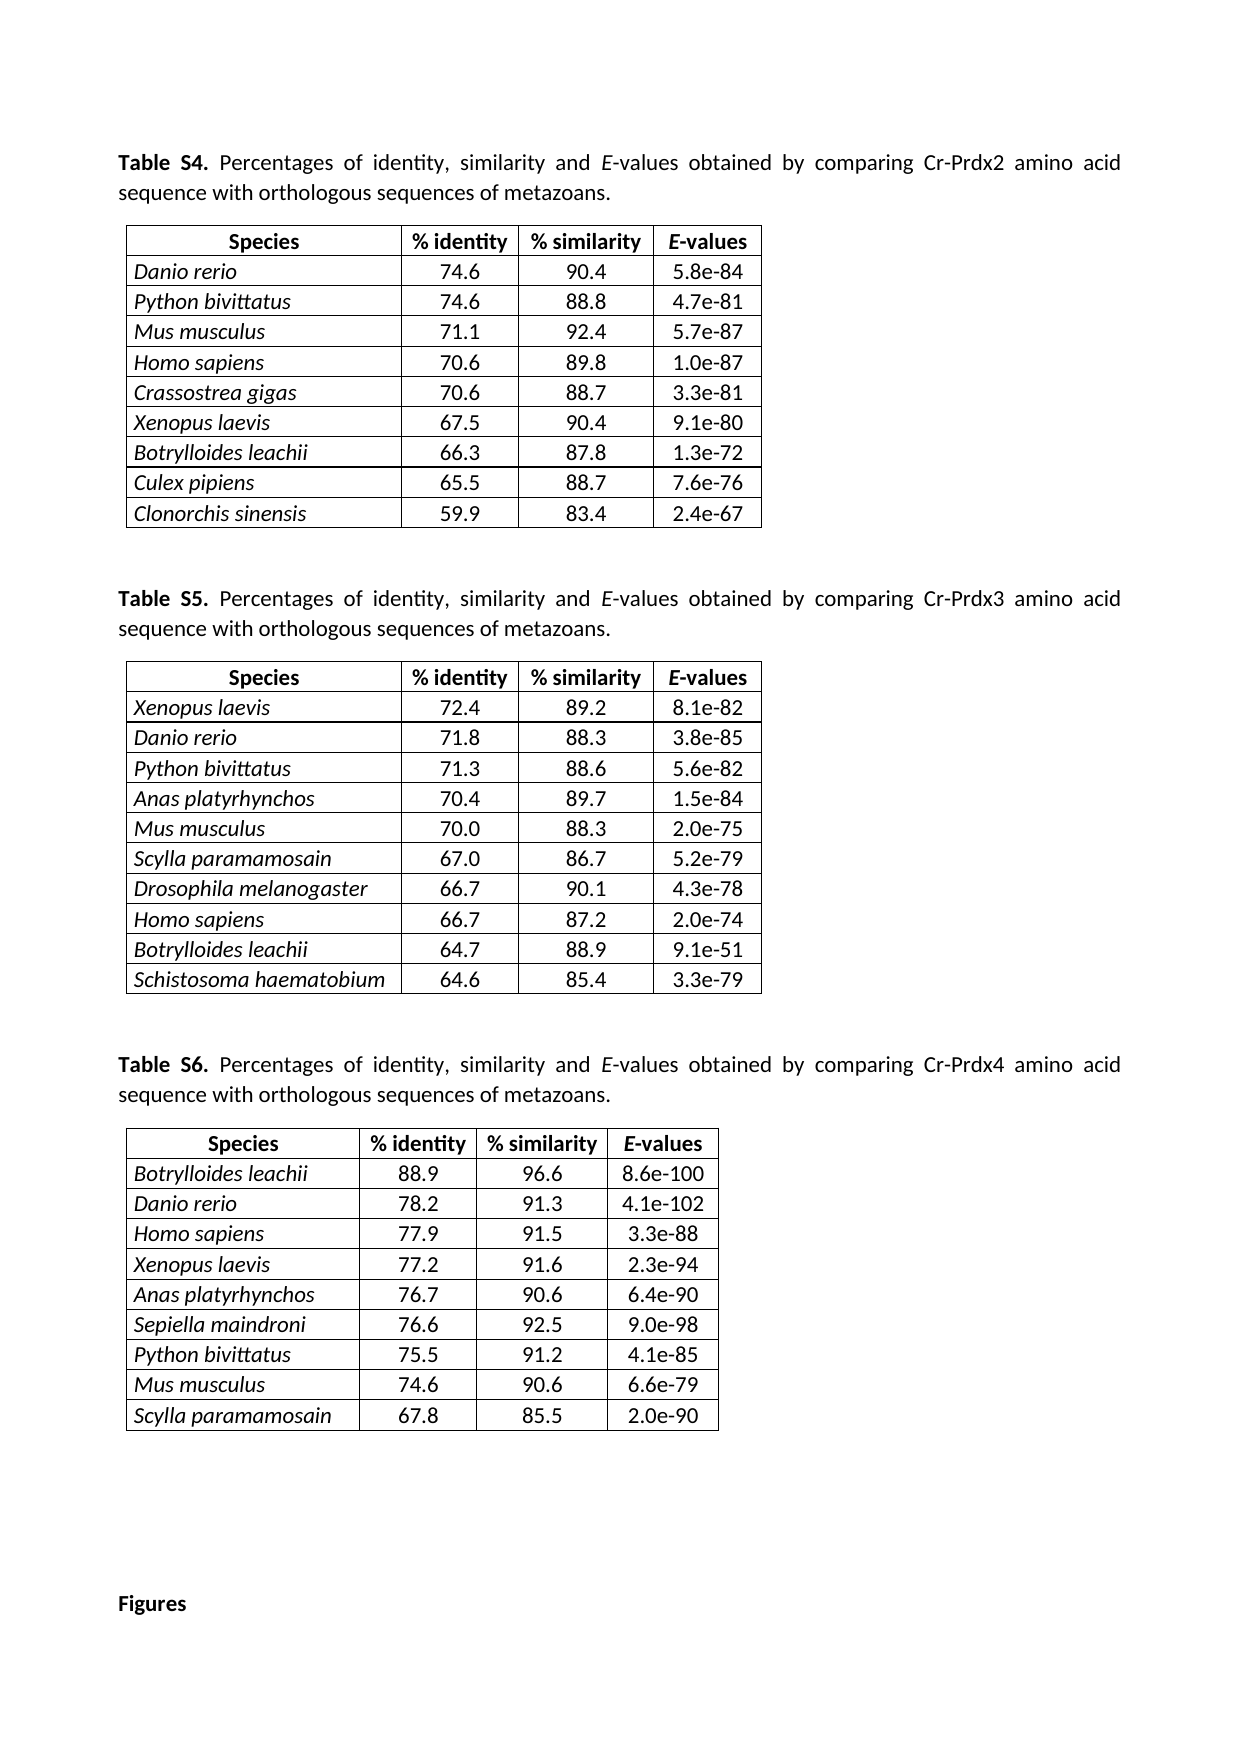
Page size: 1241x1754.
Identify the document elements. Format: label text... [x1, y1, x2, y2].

table_cell 89.2 [519, 692, 653, 721]
table_header Species [127, 662, 401, 691]
table_cell Mus musculus [127, 813, 401, 842]
text Table S5. Percentages of identity, similarity and E-values obtained by comparing Cr-Prdx3 amino acid sequence with orthologous sequences of metazoans. [118, 584, 1122, 642]
table_cell 89.7 [519, 783, 653, 812]
table_cell Culex pipiens [127, 468, 401, 497]
table_cell Mus musculus [127, 1370, 359, 1399]
table_cell 6.4e-90 [608, 1280, 718, 1309]
table_cell 90.1 [519, 874, 653, 903]
table_cell 9.1e-80 [654, 407, 761, 436]
table_cell 87.2 [519, 904, 653, 933]
table_cell 90.4 [519, 256, 653, 285]
table_header % similarity [519, 662, 653, 691]
table_header Species [127, 1129, 359, 1158]
text Table S6. Percentages of identity, similarity and E-values obtained by comparing Cr-Prdx4 amino acid sequence with orthologous sequences of metazoans. [118, 1050, 1122, 1108]
table_cell 85.4 [519, 964, 653, 993]
table_cell 5.7e-87 [654, 316, 761, 346]
table_cell Xenopus laevis [127, 407, 401, 436]
table_cell 77.2 [360, 1249, 476, 1278]
table_cell Scylla paramamosain [127, 1400, 359, 1429]
table_cell Danio rerio [127, 1189, 359, 1218]
table_cell 70.0 [402, 813, 518, 842]
table_cell 90.6 [477, 1280, 607, 1309]
table_cell 67.5 [402, 407, 518, 436]
table_cell 96.6 [477, 1159, 607, 1188]
text Table S4. Percentages of identity, similarity and E-values obtained by comparing Cr-Prdx2 amino acid sequence with orthologous sequences of metazoans. [118, 148, 1122, 206]
table_cell 66.7 [402, 874, 518, 903]
table_cell 2.0e-75 [654, 813, 761, 842]
table_cell 88.7 [519, 377, 653, 406]
table_cell Danio rerio [127, 256, 401, 285]
table_cell 3.8e-85 [654, 723, 761, 752]
table_cell 88.9 [360, 1159, 476, 1188]
table_cell 90.6 [477, 1370, 607, 1399]
table_cell 8.6e-100 [608, 1159, 718, 1188]
table_cell Homo sapiens [127, 1219, 359, 1248]
table_cell 1.5e-84 [654, 783, 761, 812]
table_cell 74.6 [402, 256, 518, 285]
table_cell 67.8 [360, 1400, 476, 1429]
table_cell Schistosoma haematobium [127, 964, 401, 993]
table_cell 64.6 [402, 964, 518, 993]
table_cell 5.2e-79 [654, 843, 761, 872]
table_cell 91.2 [477, 1340, 607, 1369]
table_cell 71.8 [402, 723, 518, 752]
table_cell 87.8 [519, 437, 653, 466]
table_cell Danio rerio [127, 723, 401, 752]
table_cell 66.3 [402, 437, 518, 466]
table_cell 83.4 [519, 498, 653, 527]
table_cell Homo sapiens [127, 347, 401, 376]
table_cell 4.1e-85 [608, 1340, 718, 1369]
table_header E-values [608, 1129, 718, 1158]
table_cell 88.3 [519, 813, 653, 842]
text Figures [118, 1589, 1122, 1617]
table_cell 91.6 [477, 1249, 607, 1278]
table_cell 9.1e-51 [654, 934, 761, 963]
table_cell 70.6 [402, 377, 518, 406]
table_cell 89.8 [519, 347, 653, 376]
table_cell Anas platyrhynchos [127, 1280, 359, 1309]
table_cell Python bivittatus [127, 286, 401, 315]
table_cell 75.5 [360, 1340, 476, 1369]
table_cell Xenopus laevis [127, 692, 401, 721]
table_cell 5.6e-82 [654, 753, 761, 782]
table_cell 78.2 [360, 1189, 476, 1218]
table_cell Scylla paramamosain [127, 843, 401, 872]
table_cell 71.3 [402, 753, 518, 782]
table_cell 1.0e-87 [654, 347, 761, 376]
table_cell 91.5 [477, 1219, 607, 1248]
table_cell 92.4 [519, 316, 653, 346]
table_cell 67.0 [402, 843, 518, 872]
table_cell 91.3 [477, 1189, 607, 1218]
table_cell 71.1 [402, 316, 518, 346]
table_cell 88.7 [519, 468, 653, 497]
table_cell Botrylloides leachii [127, 437, 401, 466]
table_cell 70.4 [402, 783, 518, 812]
table_cell 72.4 [402, 692, 518, 721]
table_cell 3.3e-81 [654, 377, 761, 406]
table_cell Clonorchis sinensis [127, 498, 401, 527]
table_cell 2.0e-90 [608, 1400, 718, 1429]
table_cell 8.1e-82 [654, 692, 761, 721]
table_cell Sepiella maindroni [127, 1310, 359, 1339]
table_header % identity [402, 226, 518, 255]
table_cell 2.3e-94 [608, 1249, 718, 1278]
table_cell 76.7 [360, 1280, 476, 1309]
table_cell 66.7 [402, 904, 518, 933]
table_cell Botrylloides leachii [127, 1159, 359, 1188]
table_cell Xenopus laevis [127, 1249, 359, 1278]
table_cell 4.7e-81 [654, 286, 761, 315]
table_cell Python bivittatus [127, 753, 401, 782]
table_cell 77.9 [360, 1219, 476, 1248]
table_header % similarity [519, 226, 653, 255]
table_header Species [127, 226, 401, 255]
table_cell 4.3e-78 [654, 874, 761, 903]
table_cell 90.4 [519, 407, 653, 436]
table_cell 4.1e-102 [608, 1189, 718, 1218]
table_cell Python bivittatus [127, 1340, 359, 1369]
table_cell 2.0e-74 [654, 904, 761, 933]
table_cell 1.3e-72 [654, 437, 761, 466]
table_cell 85.5 [477, 1400, 607, 1429]
table_cell 5.8e-84 [654, 256, 761, 285]
table_cell 3.3e-88 [608, 1219, 718, 1248]
table_cell Botrylloides leachii [127, 934, 401, 963]
table_cell 9.0e-98 [608, 1310, 718, 1339]
table_header % identity [402, 662, 518, 691]
table_cell Anas platyrhynchos [127, 783, 401, 812]
table_cell Mus musculus [127, 316, 401, 346]
table_cell 7.6e-76 [654, 468, 761, 497]
table_header % identity [360, 1129, 476, 1158]
table_cell 6.6e-79 [608, 1370, 718, 1399]
table_cell 88.9 [519, 934, 653, 963]
table_cell 88.6 [519, 753, 653, 782]
table_cell Drosophila melanogaster [127, 874, 401, 903]
table_cell Homo sapiens [127, 904, 401, 933]
table_cell 70.6 [402, 347, 518, 376]
table_cell 65.5 [402, 468, 518, 497]
table_cell 64.7 [402, 934, 518, 963]
table_cell 86.7 [519, 843, 653, 872]
table_header E-values [654, 662, 761, 691]
table_cell 59.9 [402, 498, 518, 527]
table_cell 74.6 [360, 1370, 476, 1399]
table_cell 92.5 [477, 1310, 607, 1339]
table_header E-values [654, 226, 761, 255]
table_cell 74.6 [402, 286, 518, 315]
table_header % similarity [477, 1129, 607, 1158]
table_cell Crassostrea gigas [127, 377, 401, 406]
table_cell 88.8 [519, 286, 653, 315]
table_cell 76.6 [360, 1310, 476, 1339]
table_cell 3.3e-79 [654, 964, 761, 993]
table_cell 88.3 [519, 723, 653, 752]
table_cell 2.4e-67 [654, 498, 761, 527]
